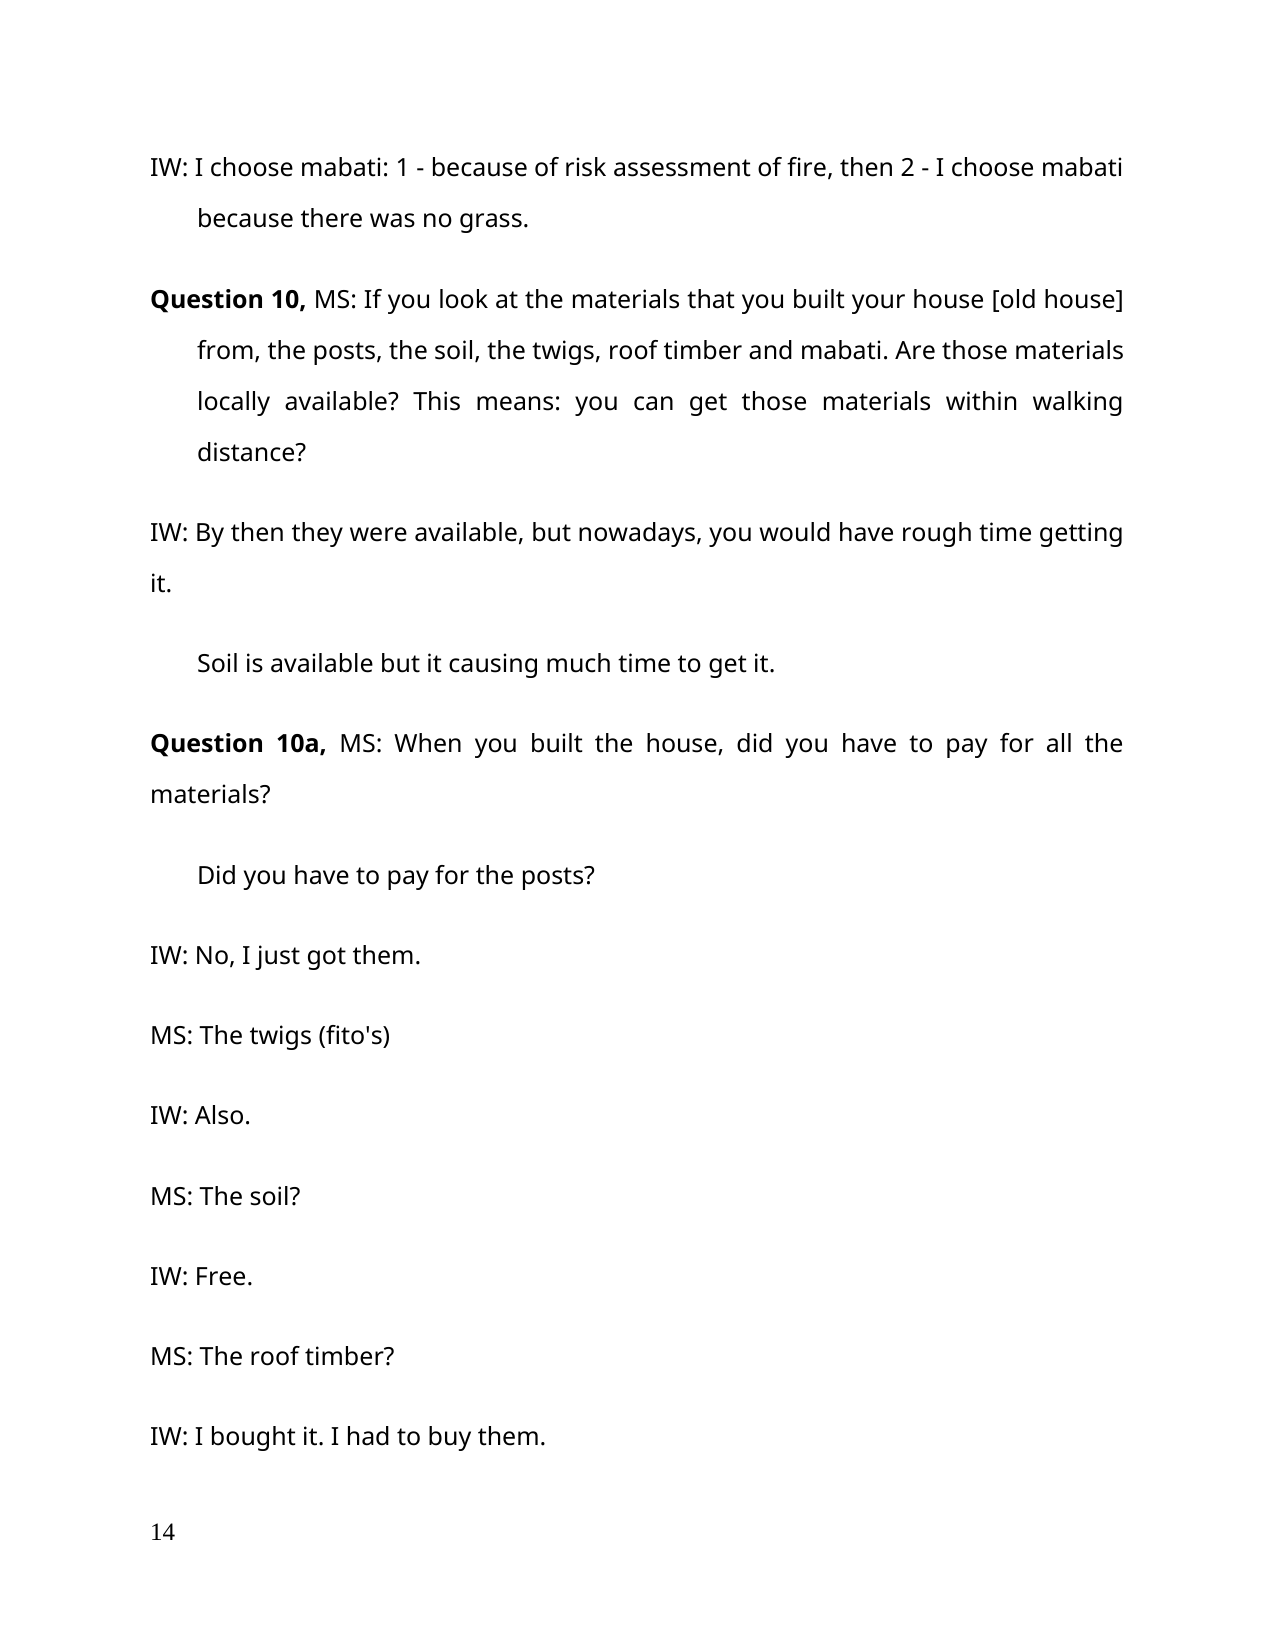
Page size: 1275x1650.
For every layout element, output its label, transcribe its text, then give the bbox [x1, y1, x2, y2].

text IW: I bought it. I had to buy them. [150, 1419, 1125, 1453]
text IW: By then they were available, but nowadays, you would have rough time getting it. [150, 514, 1125, 600]
text Soil is available but it causing much time to get it. [150, 646, 1125, 680]
text Question 10a, MS: When you built the house, did you have to pay for all the materials? [150, 726, 1125, 811]
text IW: I choose mabati: 1 - because of risk assessment of fire, then 2 - I choose mabati because there was no grass. [150, 150, 1125, 235]
text IW: Free. [150, 1258, 1125, 1292]
text MS: The soil? [150, 1178, 1125, 1212]
text MS: The roof timber? [150, 1338, 1125, 1373]
text IW: No, I just got them. [150, 937, 1125, 972]
text IW: Also. [150, 1098, 1125, 1132]
text Question 10, MS: If you look at the materials that you built your house [old house] from, the posts, the soil, the twigs, roof timber and mabati. Are those materials locally available? This means: you can get those materials within walking distance? [150, 281, 1125, 468]
text MS: The twigs (fito's) [150, 1018, 1125, 1052]
text Did you have to pay for the posts? [150, 857, 1125, 891]
